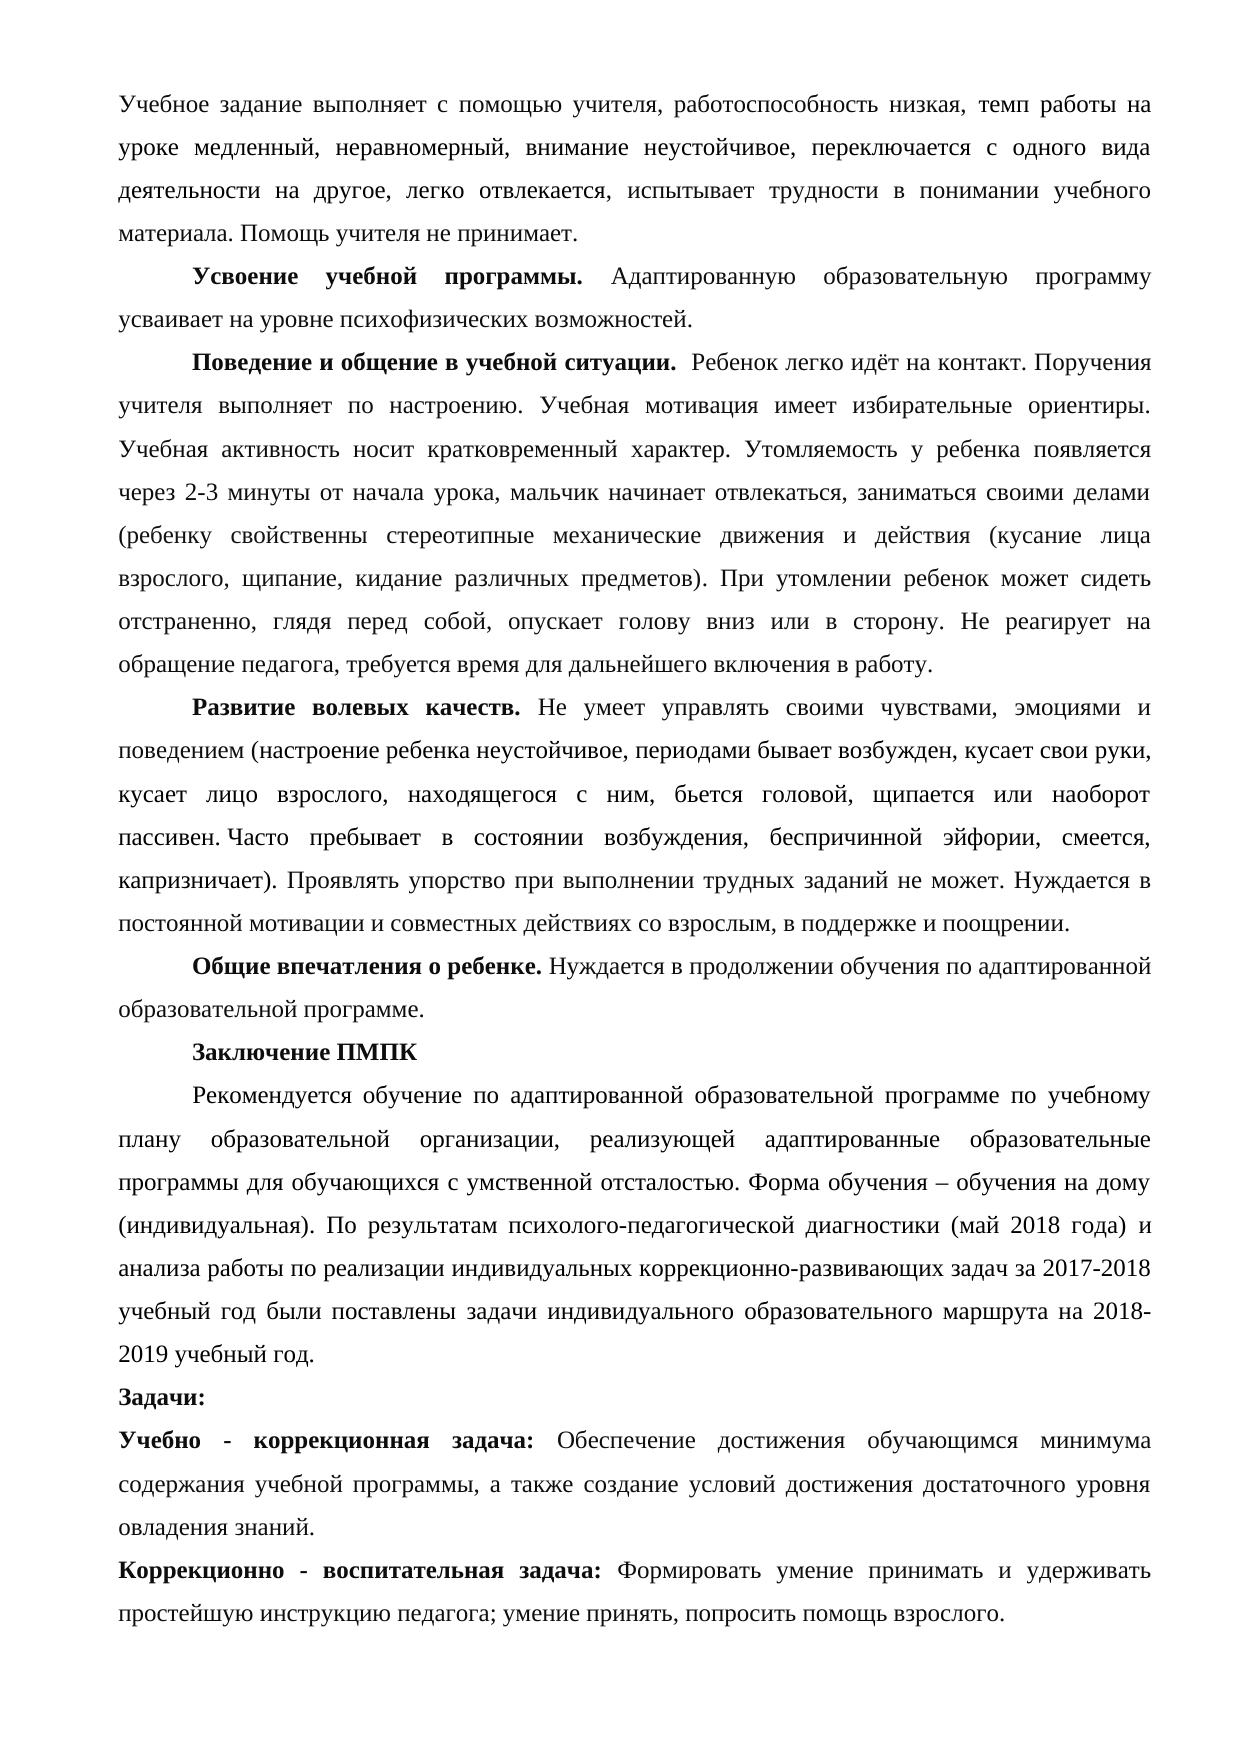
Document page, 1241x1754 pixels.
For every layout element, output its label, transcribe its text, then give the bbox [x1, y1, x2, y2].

text Усвоение учебной программы. Адаптированную образовательную программу усваивает на уровне психофизических возможностей. [118, 261, 1152, 333]
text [118, 161, 1152, 247]
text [118, 89, 1152, 132]
text Задачи: [118, 1382, 1152, 1411]
text Поведение и общение в учебной ситуации. Ребенок легко идёт на контакт. Поручения учителя выполняет по настроению. Учебная мотивация имеет избирательные ориентиры. Учебная активность носит кратковременный характер. Утомляемость у ребенка появляется через 2-3 минуты от начала урока, мальчик начинает отвлекаться, заниматься своими делами (ребенку свойственны стереотипные механические движения и действия (кусание лица взрослого, щипание, кидание различных предметов). При утомлении ребенок может сидеть отстраненно, глядя перед собой, опускает голову вниз или в сторону. Не реагирует на обращение педагога, требуется время для дальнейшего включения в работу. [118, 347, 1152, 678]
text Учебно - коррекционная задача: Обеспечение достижения обучающимся минимума содержания учебной программы, а также создание условий достижения достаточного уровня овладения знаний. [118, 1426, 1152, 1541]
text Коррекционно - воспитательная задача: Формировать умение принимать и удерживать простейшую инструкцию педагога; умение принять, попросить помощь взрослого. [118, 1555, 1152, 1627]
text Рекомендуется обучение по адаптированной образовательной программе по учебному плану образовательной организации, реализующей адаптированные образовательные программы для обучающихся с умственной отсталостью. Форма обучения – обучения на дому (индивидуальная). По результатам психолого-педагогической диагностики (май 2018 года) и анализа работы по реализации индивидуальных коррекционно-развивающих задач за 2017-2018 учебный год были поставлены задачи индивидуального образовательного маршрута на 2018-2019 учебный год. [118, 1081, 1152, 1368]
text Общие впечатления о ребенке. Нуждается в продолжении обучения по адаптированной образовательной программе. [118, 951, 1152, 1023]
text Заключение ПМПК [118, 1037, 1152, 1066]
text Развитие волевых качеств. Не умеет управлять своими чувствами, эмоциями и поведением (настроение ребенка неустойчивое, периодами бывает возбужден, кусает свои руки, кусает лицо взрослого, находящегося с ним, бьется головой, щипается или наоборот пассивен. Часто пребывает в состоянии возбуждения, беспричинной эйфории, смеется, капризничает). Проявлять упорство при выполнении трудных заданий не может. Нуждается в постоянной мотивации и совместных действиях со взрослым, в поддержке и поощрении. [118, 692, 1152, 937]
